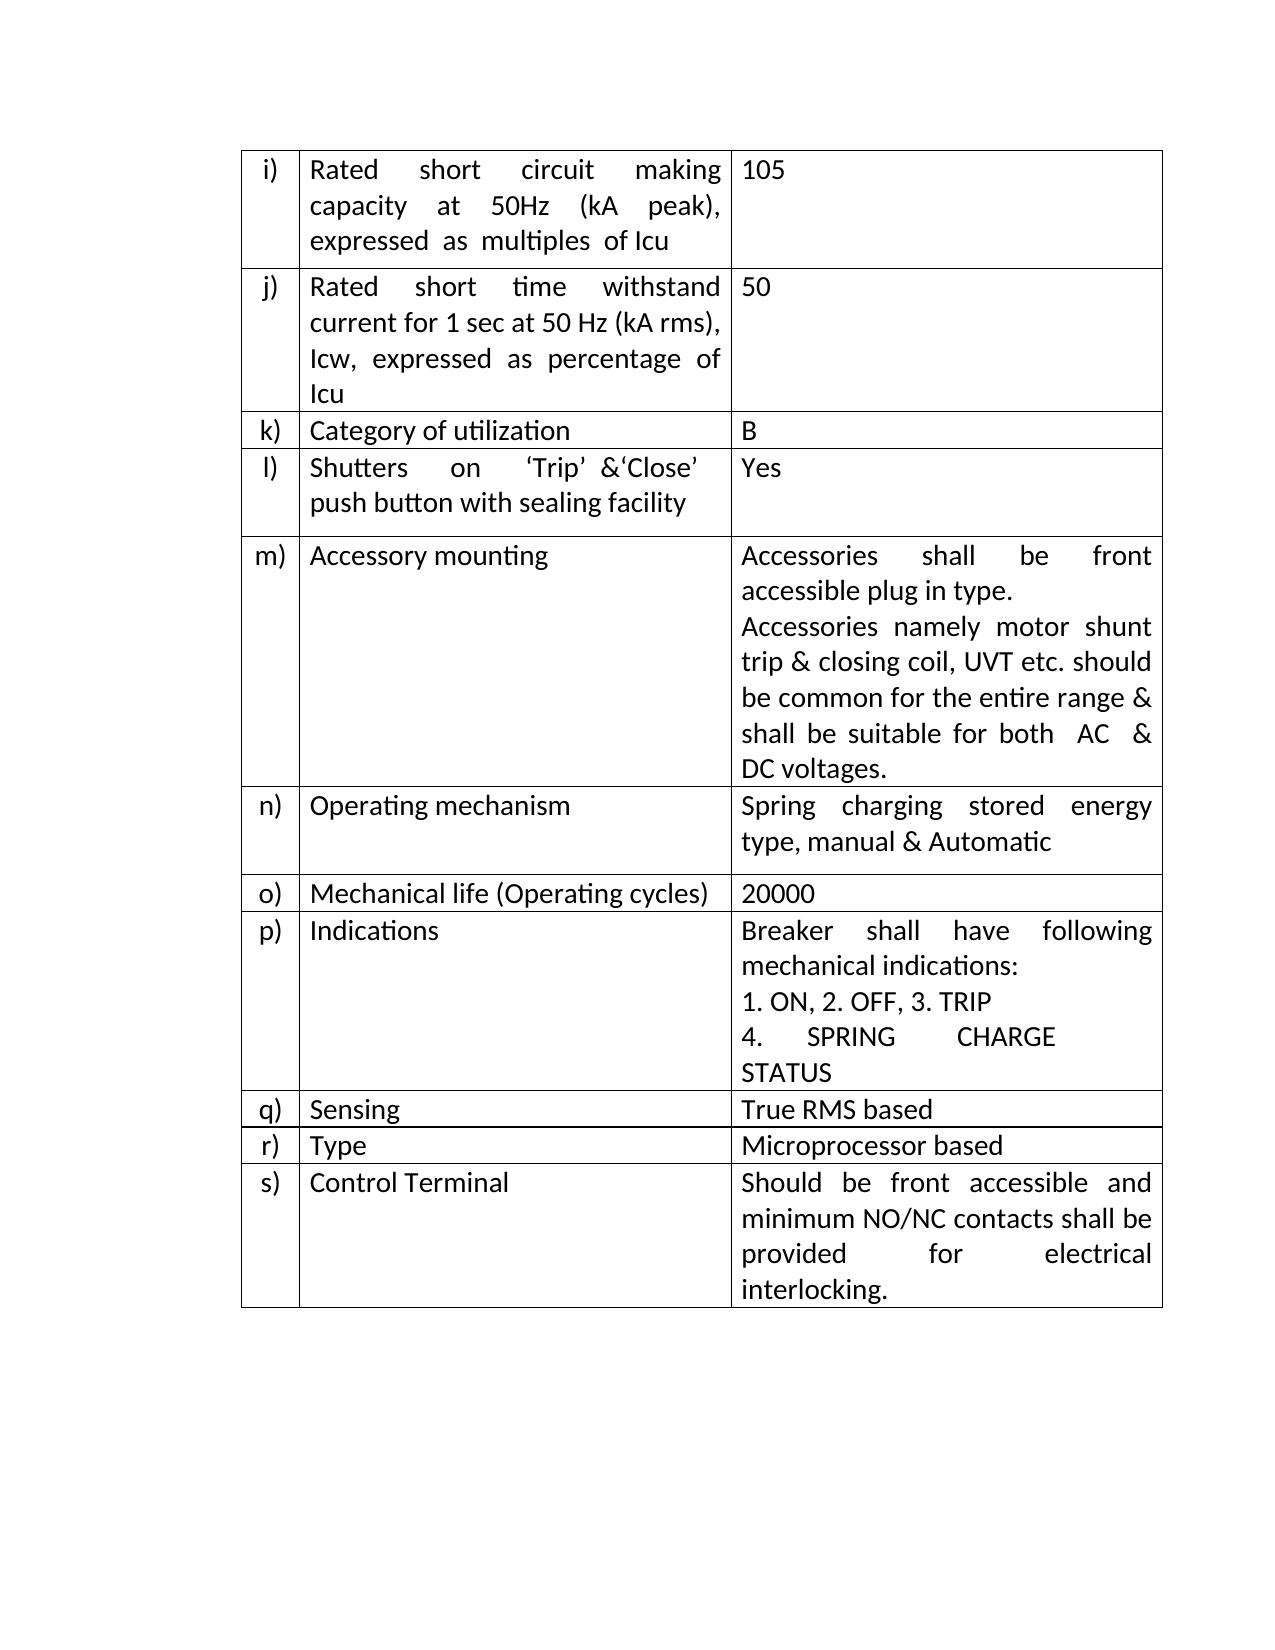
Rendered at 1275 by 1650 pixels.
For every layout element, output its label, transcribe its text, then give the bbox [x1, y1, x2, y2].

table_cell 105 [732, 151, 1162, 267]
table_cell Accessory mounting [300, 537, 731, 786]
table_cell Category of utilization [300, 412, 731, 448]
table_cell p) [242, 912, 299, 1090]
table_cell m) [242, 537, 299, 786]
table_cell Sensing [300, 1091, 731, 1126]
table_cell Indications [300, 912, 731, 1090]
table_cell Rated short circuit making capacity at 50Hz (kA peak), expressed as multiples of Icu [300, 151, 731, 267]
table_cell Type [300, 1128, 731, 1163]
table_cell l) [242, 449, 299, 536]
table_cell Yes [732, 449, 1162, 536]
table_cell o) [242, 875, 299, 911]
table_cell 20000 [732, 875, 1162, 911]
table_cell Breaker shall have following mechanical indications: 1. ON, 2. OFF, 3. TRIP 4. SPRING CHARGE STATUS [732, 912, 1162, 1090]
table_cell True RMS based [732, 1091, 1162, 1126]
table_cell n) [242, 787, 299, 874]
table_cell Should be front accessible and minimum NO/NC contacts shall be provided for electrical interlocking. [732, 1164, 1162, 1307]
table_cell 50 [732, 269, 1162, 411]
table_cell r) [242, 1128, 299, 1163]
table_cell Accessories shall be front accessible plug in type. Accessories namely motor shunt trip & closing coil, UVT etc. should be common for the entire range & shall be suitable for both AC & DC voltages. [732, 537, 1162, 786]
table_cell Spring charging stored energy type, manual & Automatic [732, 787, 1162, 874]
table_cell Control Terminal [300, 1164, 731, 1307]
table_cell Shutters on ‘Trip’ &‘Close’ push button with sealing facility [300, 449, 731, 536]
table_cell k) [242, 412, 299, 448]
table_cell s) [242, 1164, 299, 1307]
table_cell j) [242, 269, 299, 411]
table_cell B [732, 412, 1162, 448]
table_cell q) [242, 1091, 299, 1126]
table_cell Mechanical life (Operating cycles) [300, 875, 731, 911]
table_cell Microprocessor based [732, 1128, 1162, 1163]
table_cell i) [242, 151, 299, 267]
table_cell Operating mechanism [300, 787, 731, 874]
table_cell Rated short time withstand current for 1 sec at 50 Hz (kA rms), Icw, expressed as percentage of Icu [300, 269, 731, 411]
